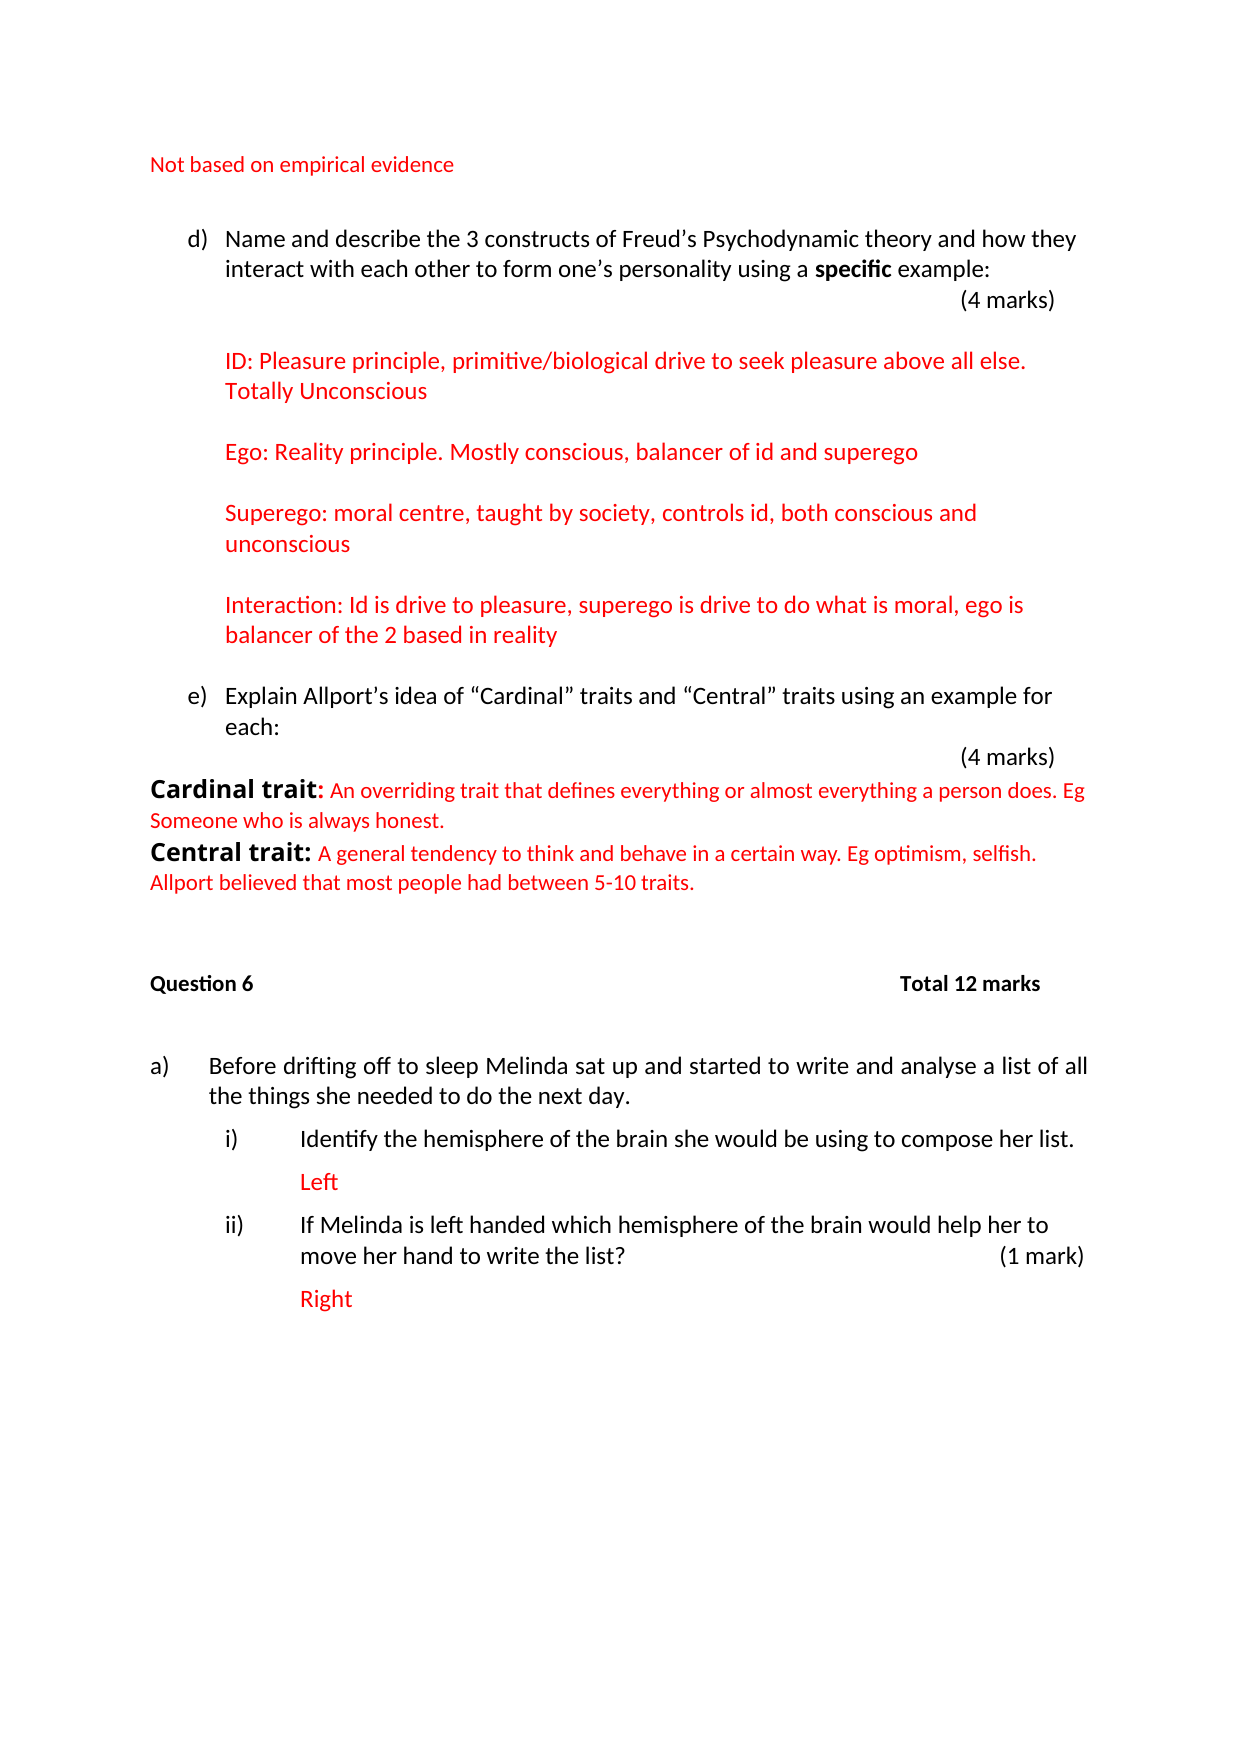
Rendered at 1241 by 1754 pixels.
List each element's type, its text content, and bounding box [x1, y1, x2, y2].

text Cardinal trait: An overriding trait that defines everything or almost everything a person does. Eg Someone who is always honest. [150, 772, 1090, 834]
list Explain Allport’s idea of “Cardinal” traits and “Central” traits using an example for each: [187, 681, 1090, 742]
list Identify the hemisphere of the brain she would be using to compose her list. [225, 1123, 1090, 1154]
list Right [300, 1283, 1090, 1314]
list Name and describe the 3 constructs of Freud’s Psychodynamic theory and how they interact with each other to form one’s personality using a specific example: [187, 223, 1090, 284]
list (4 marks) [225, 284, 1090, 314]
text Central trait: A general tendency to think and behave in a certain way. Eg optimism, selfish. Allport believed that most people had between 5-10 traits. [150, 834, 1090, 896]
list Interaction: Id is drive to pleasure, superego is drive to do what is moral, ego is balancer of the 2 based in reality [225, 589, 1090, 650]
list Left (1 mark) [300, 1167, 1090, 1197]
list (4 marks) [225, 742, 1090, 772]
text Question 6 Total 12 marks [150, 969, 1090, 997]
list Ego: Reality principle. Mostly conscious, balancer of id and superego [225, 436, 1090, 467]
list ID: Pleasure principle, primitive/biological drive to seek pleasure above all else. Totally Unconscious [225, 345, 1090, 406]
text Not based on empirical evidence [150, 150, 1090, 178]
list Superego: moral centre, taught by society, controls id, both conscious and unconscious [225, 497, 1090, 558]
text a) Before drifting off to sleep Melinda sat up and started to write and analyse a list of all the things she needed to do the next day. [150, 1050, 1090, 1111]
list If Melinda is left handed which hemisphere of the brain would help her to move her hand to write the list? (1 mark) [225, 1209, 1090, 1271]
